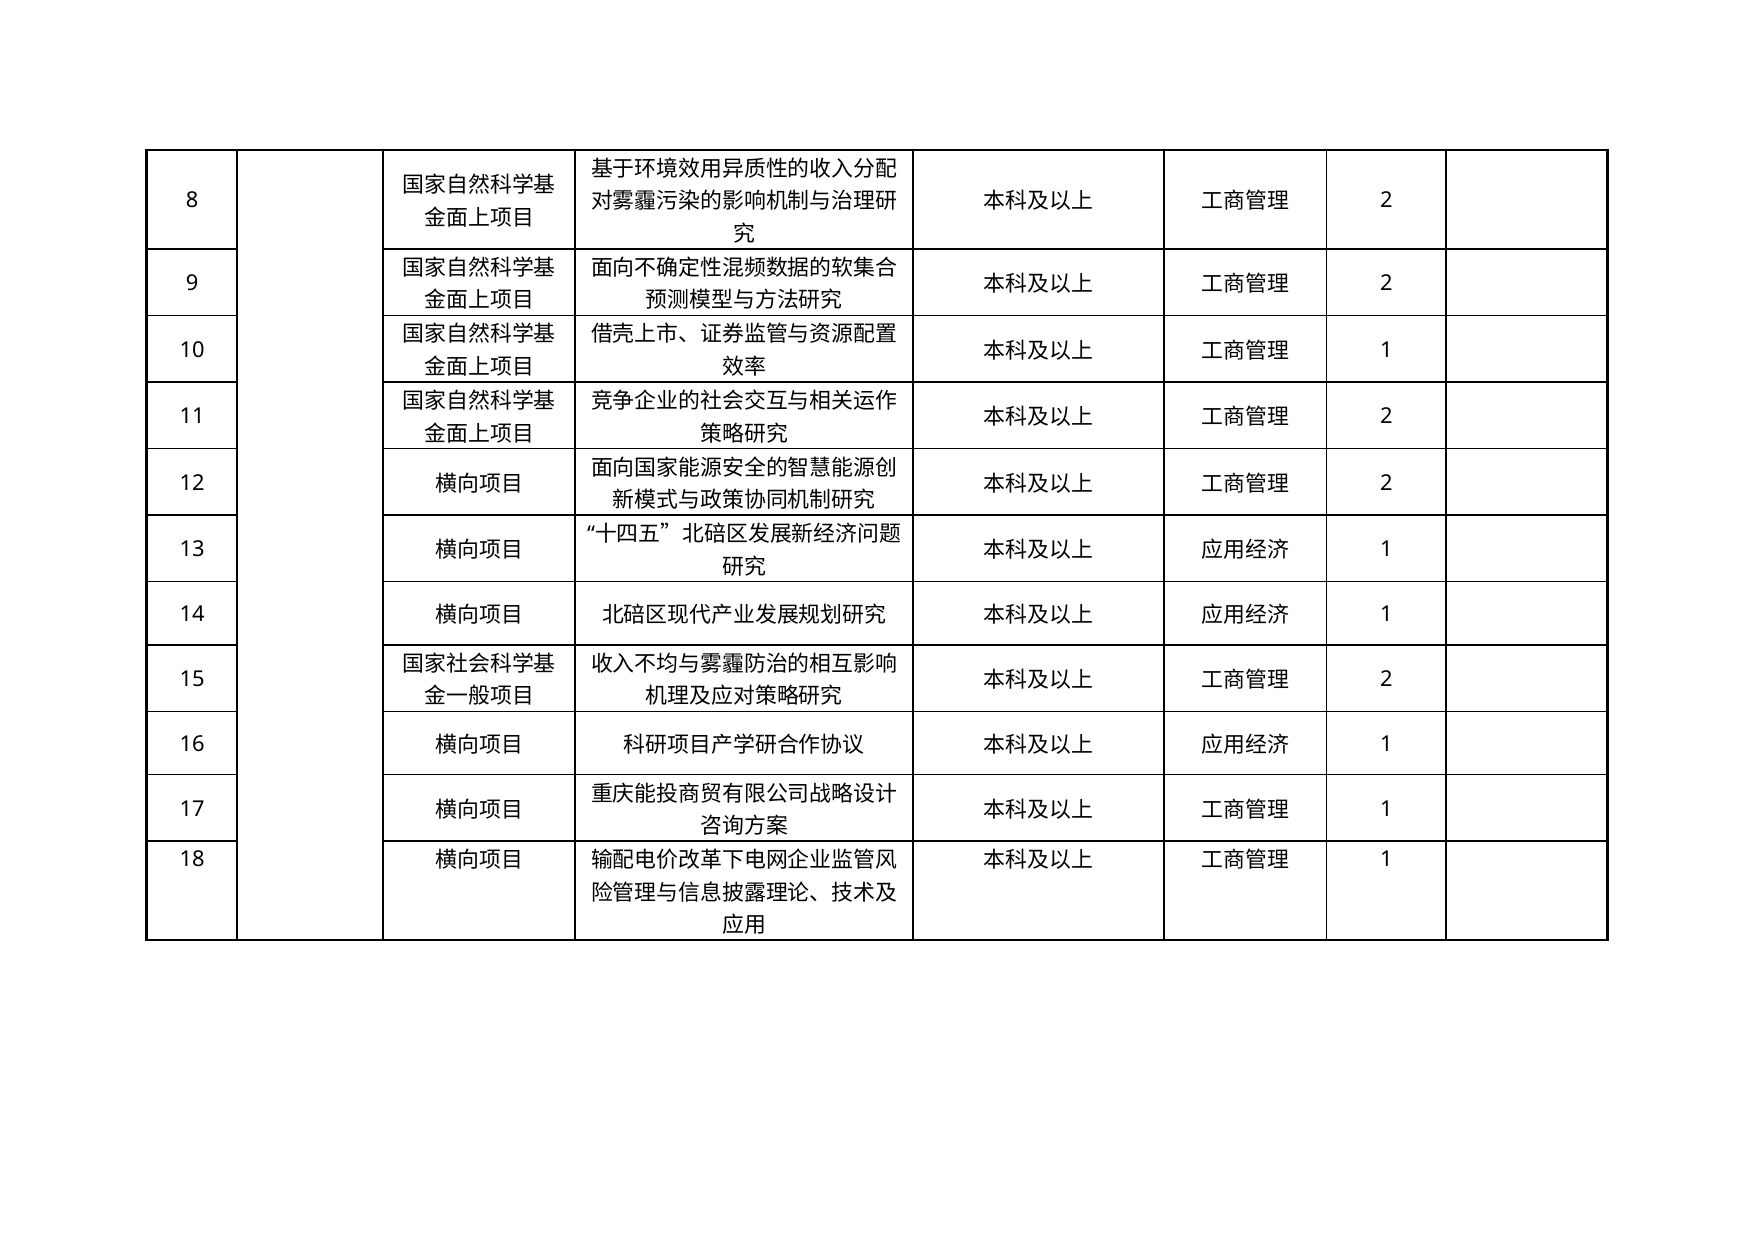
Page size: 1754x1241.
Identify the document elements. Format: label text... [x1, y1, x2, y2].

table_cell 本科及以上 [914, 646, 1163, 711]
table_cell [1447, 842, 1606, 939]
table_cell 横向项目 [384, 712, 574, 774]
table_cell 1 [1327, 842, 1445, 939]
table_cell [1447, 712, 1606, 774]
table_cell 17 [148, 775, 236, 840]
table_cell 本科及以上 [914, 250, 1163, 314]
table_cell 2 [1327, 383, 1445, 448]
table_cell 本科及以上 [914, 316, 1163, 381]
table_cell [1447, 516, 1606, 581]
table_cell 本科及以上 [914, 775, 1163, 840]
table_cell 8 [148, 151, 236, 248]
table_cell 1 [1327, 775, 1445, 840]
table_cell 国家自然科学基金面上项目 [384, 250, 574, 314]
table_cell 15 [148, 646, 236, 711]
table_cell 工商管理 [1165, 449, 1326, 514]
table_cell 输配电价改革下电网企业监管风险管理与信息披露理论、技术及应用 [576, 842, 912, 939]
table_cell 应用经济 [1165, 582, 1326, 644]
table_cell 国家自然科学基金面上项目 [384, 383, 574, 448]
table_cell 工商管理 [1165, 316, 1326, 381]
table_cell 本科及以上 [914, 582, 1163, 644]
table_cell 10 [148, 316, 236, 381]
table_cell 13 [148, 516, 236, 581]
table_cell 横向项目 [384, 582, 574, 644]
table_cell 本科及以上 [914, 383, 1163, 448]
table_cell 1 [1327, 582, 1445, 644]
table_cell [1447, 449, 1606, 514]
table_cell 1 [1327, 712, 1445, 774]
table_cell 工商管理 [1165, 842, 1326, 939]
table_cell 横向项目 [384, 516, 574, 581]
table_cell 18 [148, 842, 236, 939]
table_cell 国家社会科学基金一般项目 [384, 646, 574, 711]
table_cell 12 [148, 449, 236, 514]
table_cell 9 [148, 250, 236, 314]
table_cell 北碚区现代产业发展规划研究 [576, 582, 912, 644]
table_cell 本科及以上 [914, 449, 1163, 514]
table_cell 工商管理 [1165, 646, 1326, 711]
table_cell 本科及以上 [914, 712, 1163, 774]
table_cell 16 [148, 712, 236, 774]
table_cell 1 [1327, 316, 1445, 381]
table_cell 重庆能投商贸有限公司战略设计咨询方案 [576, 775, 912, 840]
table_cell 本科及以上 [914, 842, 1163, 939]
table_cell 工商管理 [1165, 383, 1326, 448]
table_cell [1447, 151, 1606, 248]
table_cell [1447, 775, 1606, 840]
table_cell [1447, 383, 1606, 448]
table_cell 国家自然科学基金面上项目 [384, 316, 574, 381]
table_cell 工商管理 [1165, 250, 1326, 314]
table_cell “十四五”北碚区发展新经济问题研究 [576, 516, 912, 581]
table_cell 面向不确定性混频数据的软集合预测模型与方法研究 [576, 250, 912, 314]
table_cell 14 [148, 582, 236, 644]
table_cell [1447, 316, 1606, 381]
table_cell 基于环境效用异质性的收入分配对雾霾污染的影响机制与治理研究 [576, 151, 912, 248]
table_cell 1 [1327, 516, 1445, 581]
table_cell 横向项目 [384, 842, 574, 939]
table_cell [1447, 582, 1606, 644]
table_cell 横向项目 [384, 449, 574, 514]
table_cell [1447, 250, 1606, 314]
table_cell 本科及以上 [914, 516, 1163, 581]
table_cell 面向国家能源安全的智慧能源创新模式与政策协同机制研究 [576, 449, 912, 514]
table_cell 横向项目 [384, 775, 574, 840]
table_cell 应用经济 [1165, 516, 1326, 581]
table_cell 科研项目产学研合作协议 [576, 712, 912, 774]
table_cell 竞争企业的社会交互与相关运作策略研究 [576, 383, 912, 448]
table_cell 工商管理 [1165, 775, 1326, 840]
table_cell 国家自然科学基金面上项目 [384, 151, 574, 248]
table_cell [1447, 646, 1606, 711]
table_cell 应用经济 [1165, 712, 1326, 774]
table_cell 借壳上市、证券监管与资源配置效率 [576, 316, 912, 381]
table_cell 2 [1327, 646, 1445, 711]
table_cell 11 [148, 383, 236, 448]
table_cell 2 [1327, 151, 1445, 248]
table_cell 本科及以上 [914, 151, 1163, 248]
table_cell 2 [1327, 250, 1445, 314]
table_cell 2 [1327, 449, 1445, 514]
table_cell 工商管理 [1165, 151, 1326, 248]
table_cell 收入不均与雾霾防治的相互影响机理及应对策略研究 [576, 646, 912, 711]
